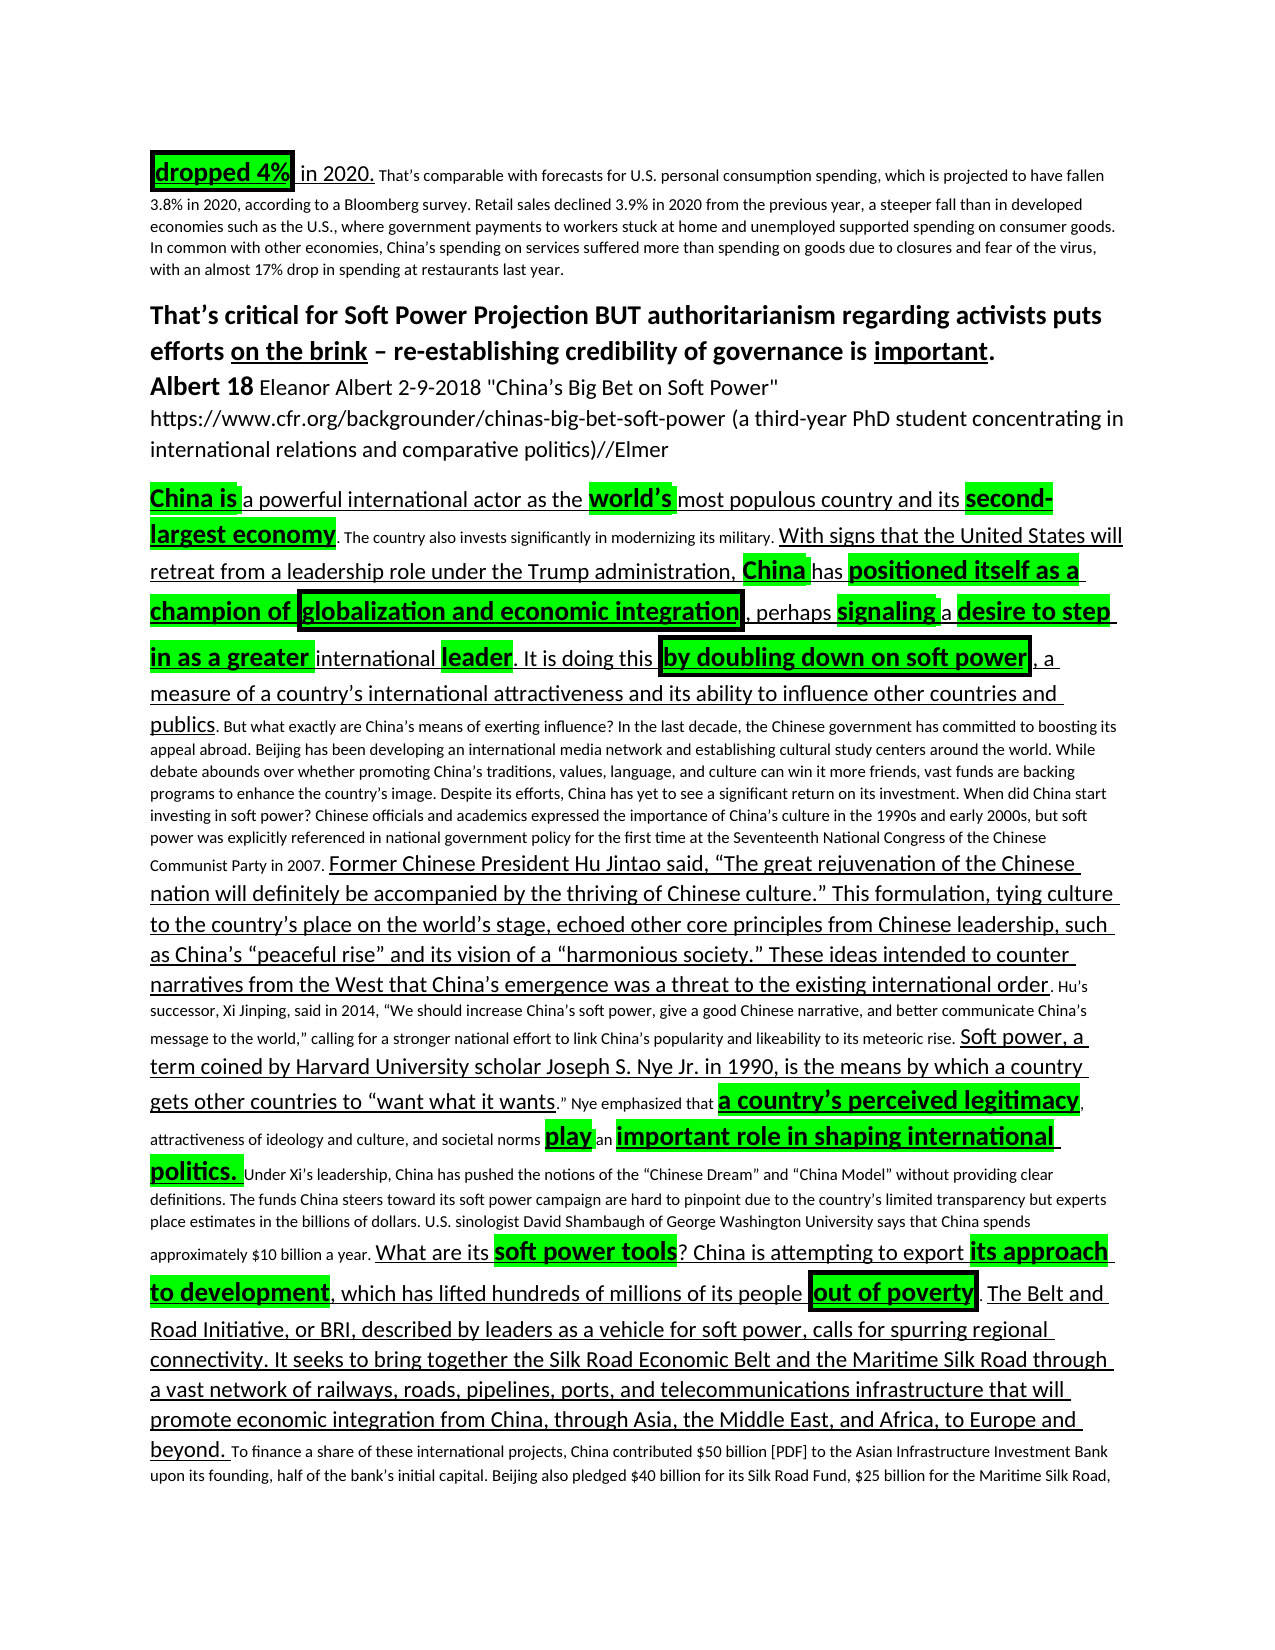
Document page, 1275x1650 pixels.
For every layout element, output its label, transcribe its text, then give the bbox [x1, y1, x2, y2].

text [150, 482, 1125, 1485]
text Albert 18 Eleanor Albert 2-9-2018 "China’s Big Bet on Soft Power" https://www.cfr.org/backgrounder/chinas-big-bet-soft-power (a third-year PhD student concentrating in international relations and comparative politics)//Elmer [150, 369, 1125, 463]
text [150, 150, 1125, 280]
subtitle That’s critical for Soft Power Projection BUT authoritarianism regarding activists puts efforts on the brink – re-establishing credibility of governance is important. [150, 298, 1125, 367]
